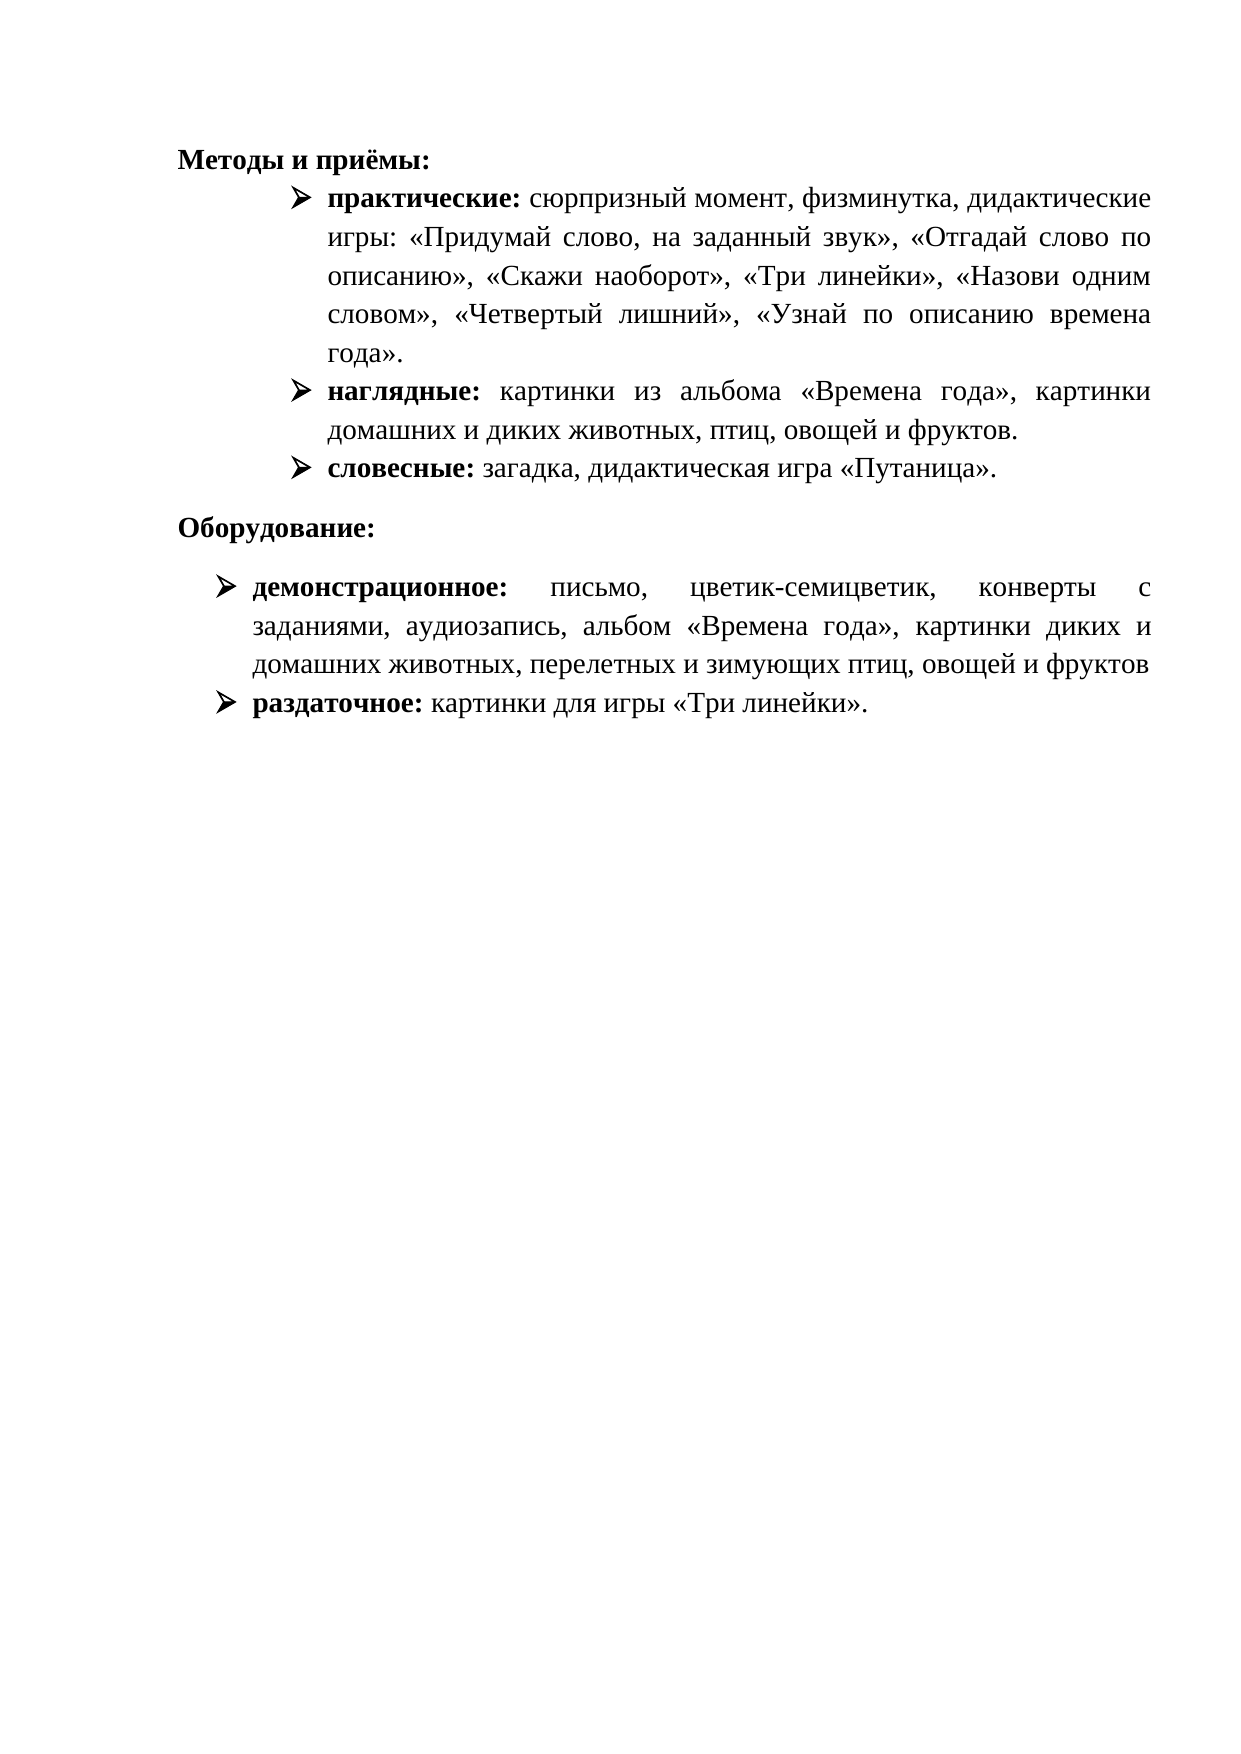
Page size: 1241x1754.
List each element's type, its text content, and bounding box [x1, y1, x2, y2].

text Оборудование: [177, 510, 1152, 543]
list словесные: загадка, дидактическая игра «Путаница». [290, 451, 1152, 484]
list наглядные: картинки из альбома «Времена года», картинки домашних и диких животных, птиц, овощей и фруктов. [290, 373, 1152, 446]
list практические: сюрпризный момент, физминутка, дидактические игры: «Придумай слово, на заданный звук», «Отгадай слово по описанию», «Скажи наоборот», «Три линейки», «Назови одним словом», «Четвертый лишний», «Узнай по описанию времена года». [290, 181, 1152, 368]
list демонстрационное: письмо, цветик-семицветик, конверты с заданиями, аудиозапись, альбом «Времена года», картинки диких и домашних животных, перелетных и зимующих птиц, овощей и фруктов [215, 569, 1152, 680]
text Методы и приёмы: [177, 142, 1152, 176]
list раздаточное: картинки для игры «Три линейки». [215, 685, 1152, 719]
